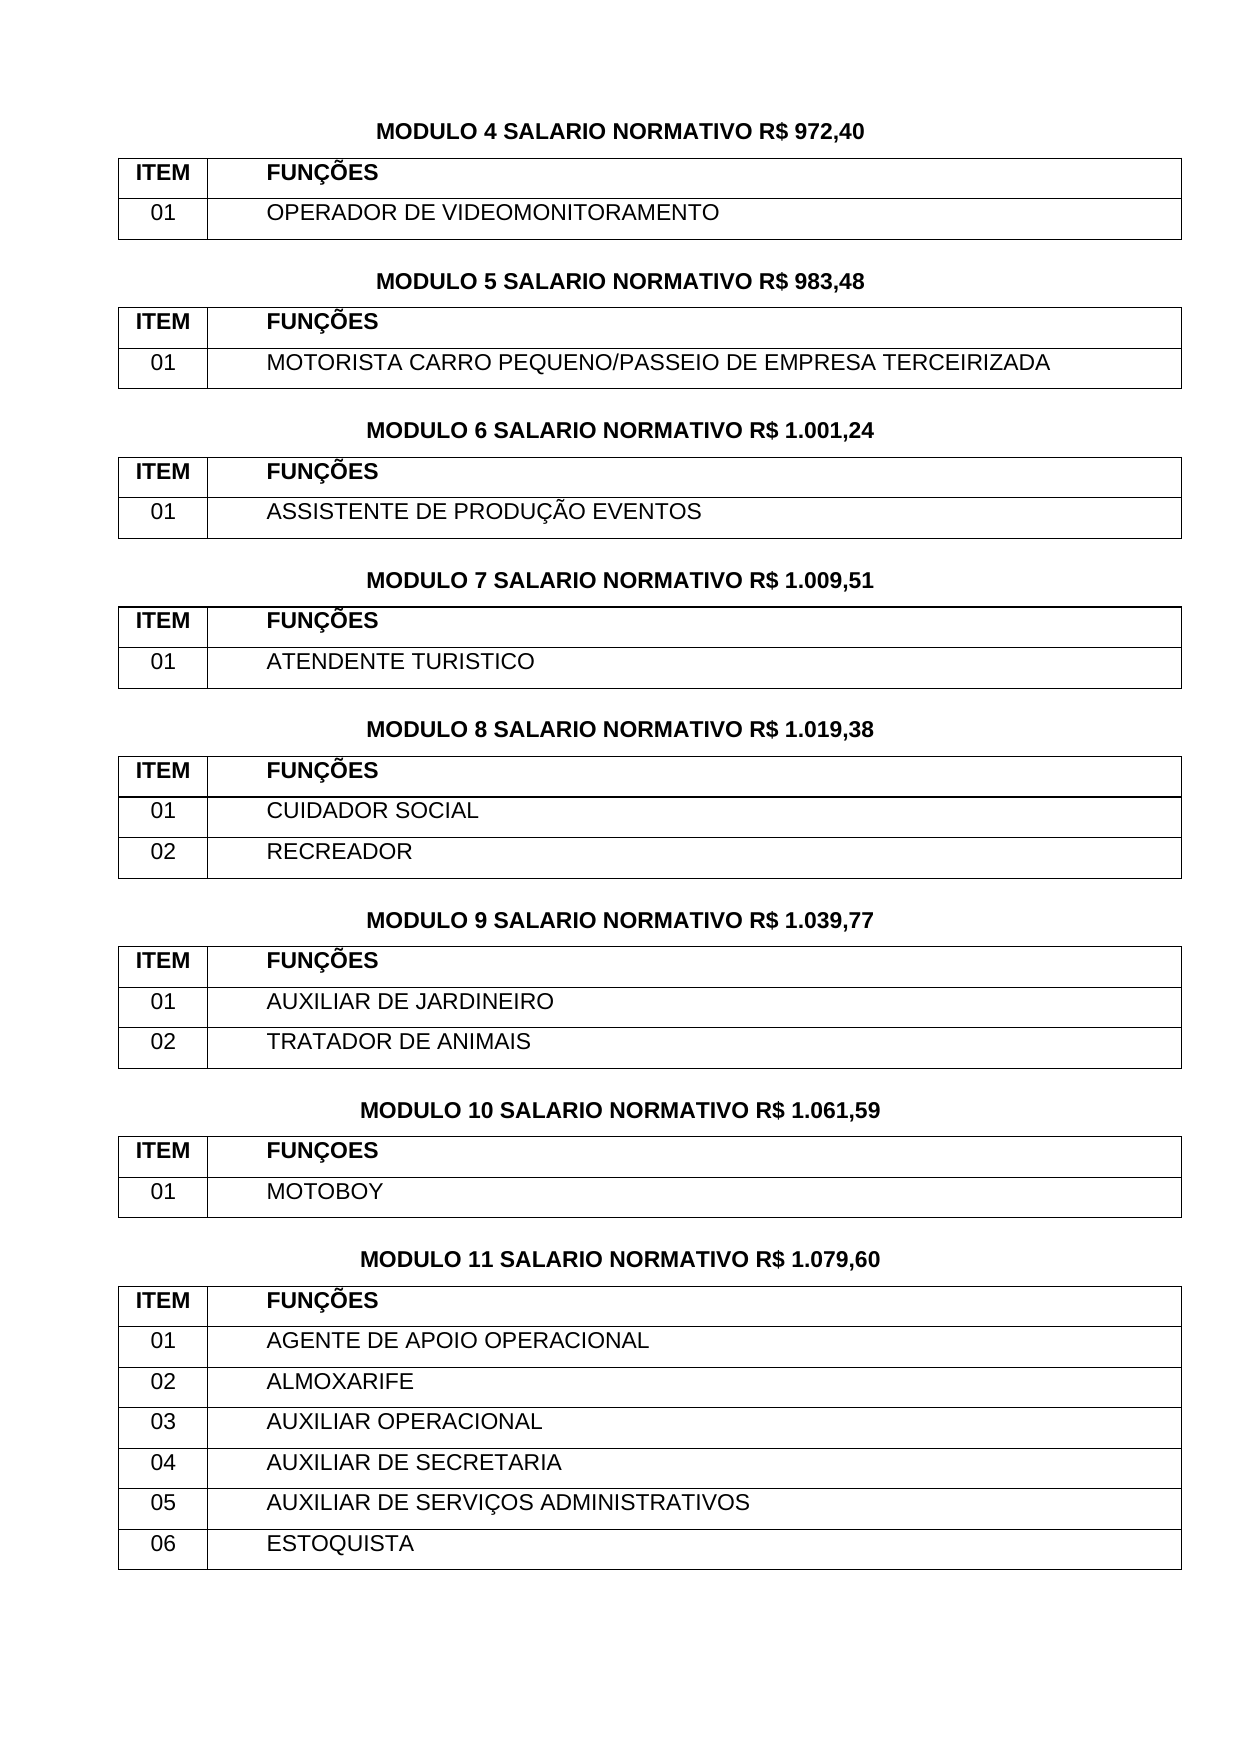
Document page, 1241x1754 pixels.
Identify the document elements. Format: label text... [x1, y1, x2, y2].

table_header FUNÇÕES [208, 1287, 1181, 1326]
table_header ITEM [119, 947, 207, 987]
text MODULO 11 SALARIO NORMATIVO R$ 1.079,60 [74, 1246, 1167, 1273]
table_header ITEM [119, 308, 207, 348]
table_header FUNÇÕES [208, 608, 1181, 647]
table_header FUNÇÕES [208, 757, 1181, 796]
text MODULO 9 SALARIO NORMATIVO R$ 1.039,77 [74, 907, 1167, 933]
table_cell 01 [119, 199, 207, 239]
table_header ITEM [119, 1287, 207, 1326]
table_header FUNÇÕES [208, 458, 1181, 497]
table_cell AUXILIAR DE SECRETARIA [208, 1449, 1181, 1488]
table_header ITEM [119, 159, 207, 198]
table_cell 03 [119, 1408, 207, 1448]
text MODULO 10 SALARIO NORMATIVO R$ 1.061,59 [74, 1097, 1167, 1123]
table_cell 01 [119, 1178, 207, 1217]
table_cell AUXILIAR OPERACIONAL [208, 1408, 1181, 1448]
table_header ITEM [119, 458, 207, 497]
table_cell ATENDENTE TURISTICO [208, 648, 1181, 687]
table_header FUNÇÕES [208, 159, 1181, 198]
table_cell AUXILIAR DE JARDINEIRO [208, 988, 1181, 1027]
table_cell 01 [119, 798, 207, 837]
table_cell 05 [119, 1489, 207, 1529]
table_header FUNÇOES [208, 1137, 1181, 1177]
table_cell ALMOXARIFE [208, 1368, 1181, 1407]
text MODULO 6 SALARIO NORMATIVO R$ 1.001,24 [74, 417, 1167, 444]
table_cell CUIDADOR SOCIAL [208, 798, 1181, 837]
table_header ITEM [119, 608, 207, 647]
table_cell AUXILIAR DE SERVIÇOS ADMINISTRATIVOS [208, 1489, 1181, 1529]
table_cell AGENTE DE APOIO OPERACIONAL [208, 1327, 1181, 1367]
table_header FUNÇÕES [208, 308, 1181, 348]
table_cell 04 [119, 1449, 207, 1488]
table_cell 02 [119, 838, 207, 877]
table_cell MOTOBOY [208, 1178, 1181, 1217]
table_cell 01 [119, 498, 207, 538]
table_cell 01 [119, 349, 207, 388]
table_header ITEM [119, 1137, 207, 1177]
table_cell 01 [119, 648, 207, 687]
table_cell ESTOQUISTA [208, 1530, 1181, 1569]
table_cell 06 [119, 1530, 207, 1569]
table_cell MOTORISTA CARRO PEQUENO/PASSEIO DE EMPRESA TERCEIRIZADA [208, 349, 1181, 388]
table_header ITEM [119, 757, 207, 796]
table_cell 01 [119, 988, 207, 1027]
text MODULO 5 SALARIO NORMATIVO R$ 983,48 [74, 268, 1167, 294]
table_cell OPERADOR DE VIDEOMONITORAMENTO [208, 199, 1181, 239]
table_cell TRATADOR DE ANIMAIS [208, 1028, 1181, 1068]
table_cell 01 [119, 1327, 207, 1367]
table_cell 02 [119, 1368, 207, 1407]
text MODULO 8 SALARIO NORMATIVO R$ 1.019,38 [74, 716, 1167, 743]
table_cell RECREADOR [208, 838, 1181, 877]
text MODULO 4 SALARIO NORMATIVO R$ 972,40 [74, 118, 1167, 144]
table_cell ASSISTENTE DE PRODUÇÃO EVENTOS [208, 498, 1181, 538]
table_cell 02 [119, 1028, 207, 1068]
table_header FUNÇÕES [208, 947, 1181, 987]
text MODULO 7 SALARIO NORMATIVO R$ 1.009,51 [74, 567, 1167, 593]
